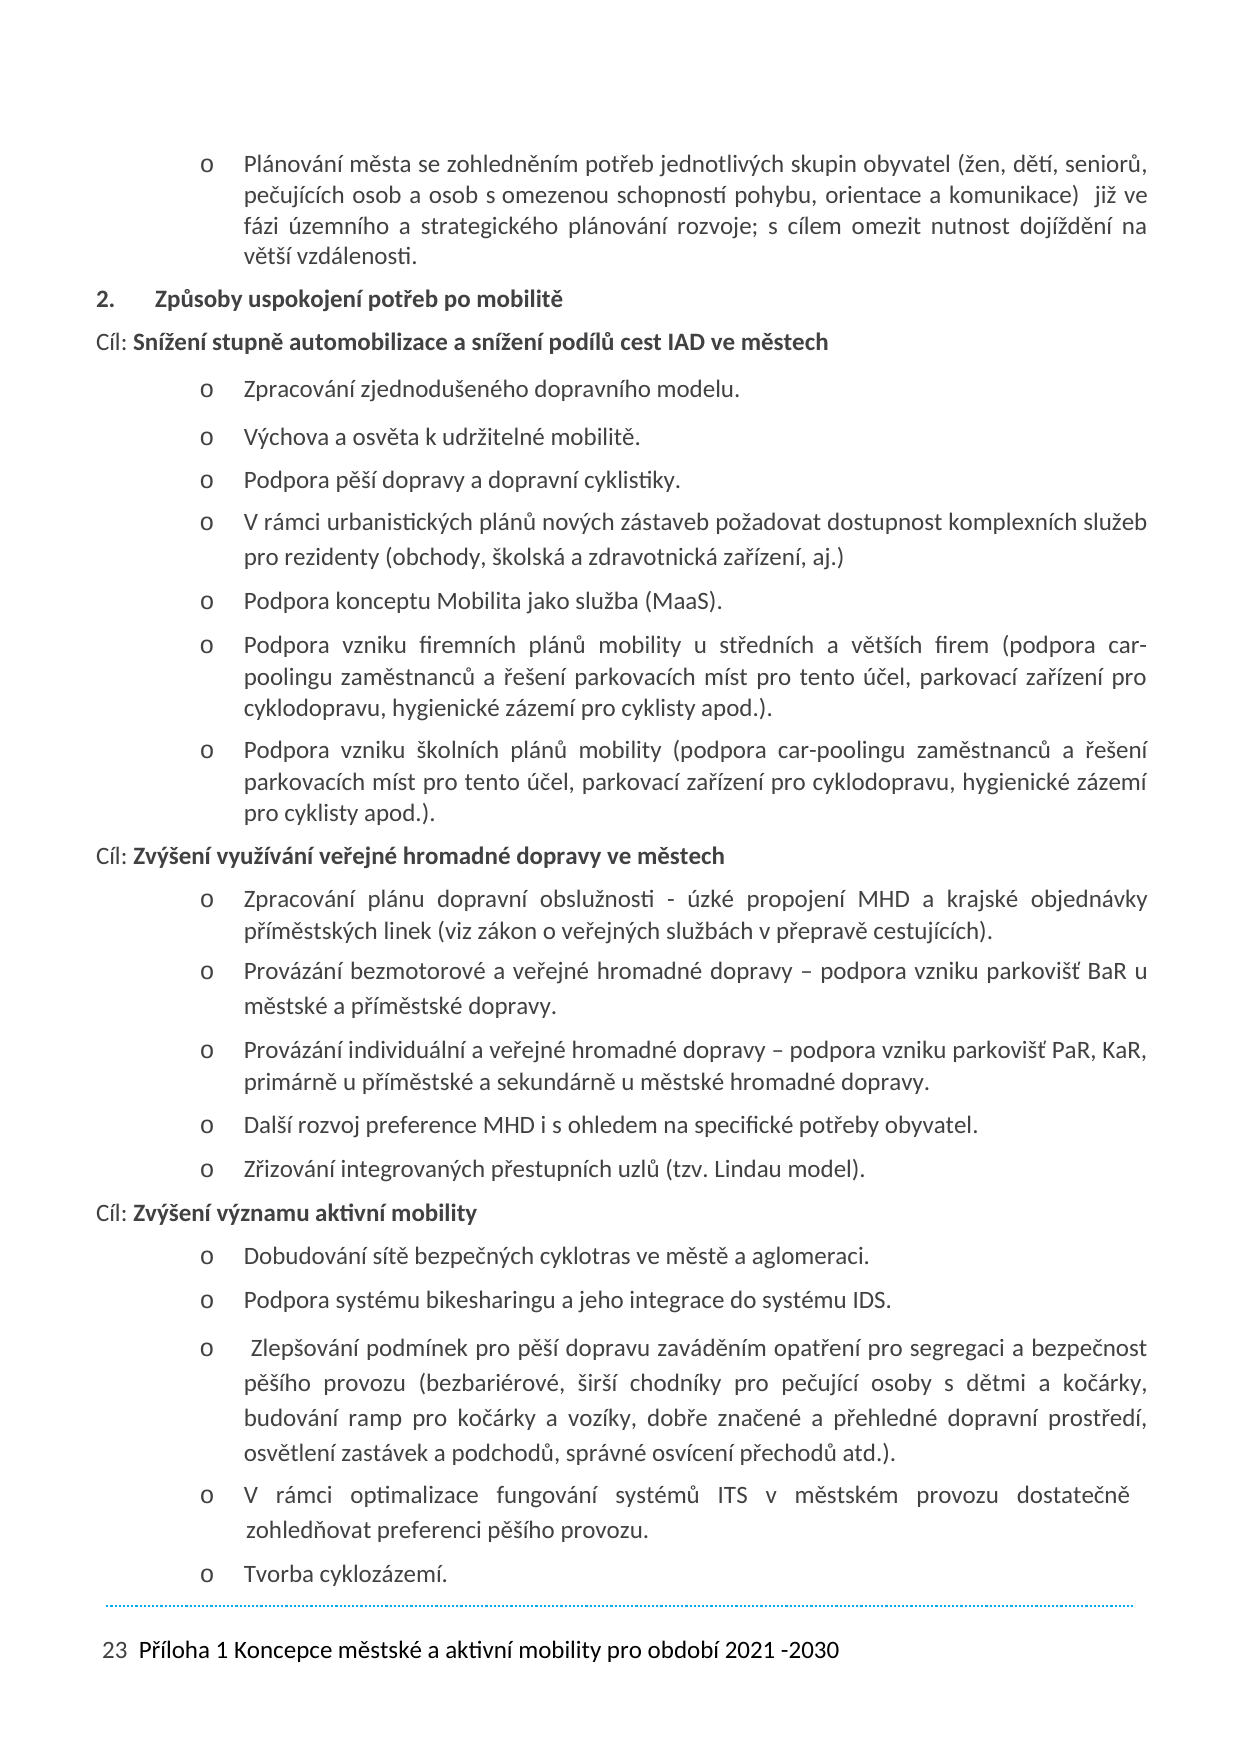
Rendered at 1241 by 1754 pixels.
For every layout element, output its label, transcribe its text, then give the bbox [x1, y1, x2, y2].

text Cíl: Zvýšení využívání veřejné hromadné dopravy ve městech [96, 840, 1148, 871]
list V rámci urbanistických plánů nových zástaveb požadovat dostupnost komplexních služeb pro rezidenty (obchody, školská a zdravotnická zařízení, aj.) [199, 503, 1148, 573]
list Zpracování plánu dopravní obslužnosti - úzké propojení MHD a krajské objednávky příměstských linek (viz zákon o veřejných službách v přepravě cestujících). [199, 883, 1148, 945]
list Dobudování sítě bezpečných cyklotras ve městě a aglomeraci. [199, 1240, 1148, 1272]
list Podpora vzniku firemních plánů mobility u středních a větších firem (podpora car-poolingu zaměstnanců a řešení parkovacích míst pro tento účel, parkovací zařízení pro cyklodopravu, hygienické zázemí pro cyklisty apod.). [199, 629, 1148, 722]
list V rámci optimalizace fungování systémů ITS v městském provozu dostatečně zohledňovat preferenci pěšího provozu. [199, 1475, 1148, 1545]
list Cíl: Snížení stupně automobilizace a snížení podílů cest IAD ve městech [96, 327, 1148, 357]
list Zlepšování podmínek pro pěší dopravu zaváděním opatření pro segregaci a bezpečnost pěšího provozu (bezbariérové, širší chodníky pro pečující osoby s dětmi a kočárky, budování ramp pro kočárky a vozíky, dobře značené a přehledné dopravní prostředí, osvětlení zastávek a podchodů, správné osvícení přechodů atd.). [199, 1329, 1148, 1469]
list Způsoby uspokojení potřeb po mobilitě [96, 283, 1148, 314]
list Podpora systému bikesharingu a jeho integrace do systému IDS. [199, 1285, 1148, 1316]
list Provázání bezmotorové a veřejné hromadné dopravy – podpora vzniku parkovišť BaR u městské a příměstské dopravy. [199, 952, 1148, 1022]
list Podpora pěší dopravy a dopravní cyklistiky. [199, 464, 1148, 496]
list Podpora konceptu Mobilita jako služba (MaaS). [199, 585, 1148, 617]
list Provázání individuální a veřejné hromadné dopravy – podpora vzniku parkovišť PaR, KaR, primárně u příměstské a sekundárně u městské hromadné dopravy. [199, 1034, 1148, 1096]
list Zřizování integrovaných přestupních uzlů (tzv. Lindau model). [199, 1153, 1148, 1185]
text Cíl: Zvýšení významu aktivní mobility [96, 1197, 1148, 1228]
list Zpracování zjednodušeného dopravního modelu. [199, 369, 1148, 404]
list Podpora vzniku školních plánů mobility (podpora car-poolingu zaměstnanců a řešení parkovacích míst pro tento účel, parkovací zařízení pro cyklodopravu, hygienické zázemí pro cyklisty apod.). [199, 735, 1148, 827]
list Výchova a osvěta k udržitelné mobilitě. [199, 417, 1148, 452]
list Plánování města se zohledněním potřeb jednotlivých skupin obyvatel (žen, dětí, seniorů, pečujících osob a osob s omezenou schopností pohybu, orientace a komunikace) již ve fázi územního a strategického plánování rozvoje; s cílem omezit nutnost dojíždění na větší vzdálenosti. [199, 148, 1148, 271]
list Tvorba cyklozázemí. [199, 1558, 1148, 1589]
list Další rozvoj preference MHD i s ohledem na specifické potřeby obyvatel. [199, 1109, 1148, 1141]
